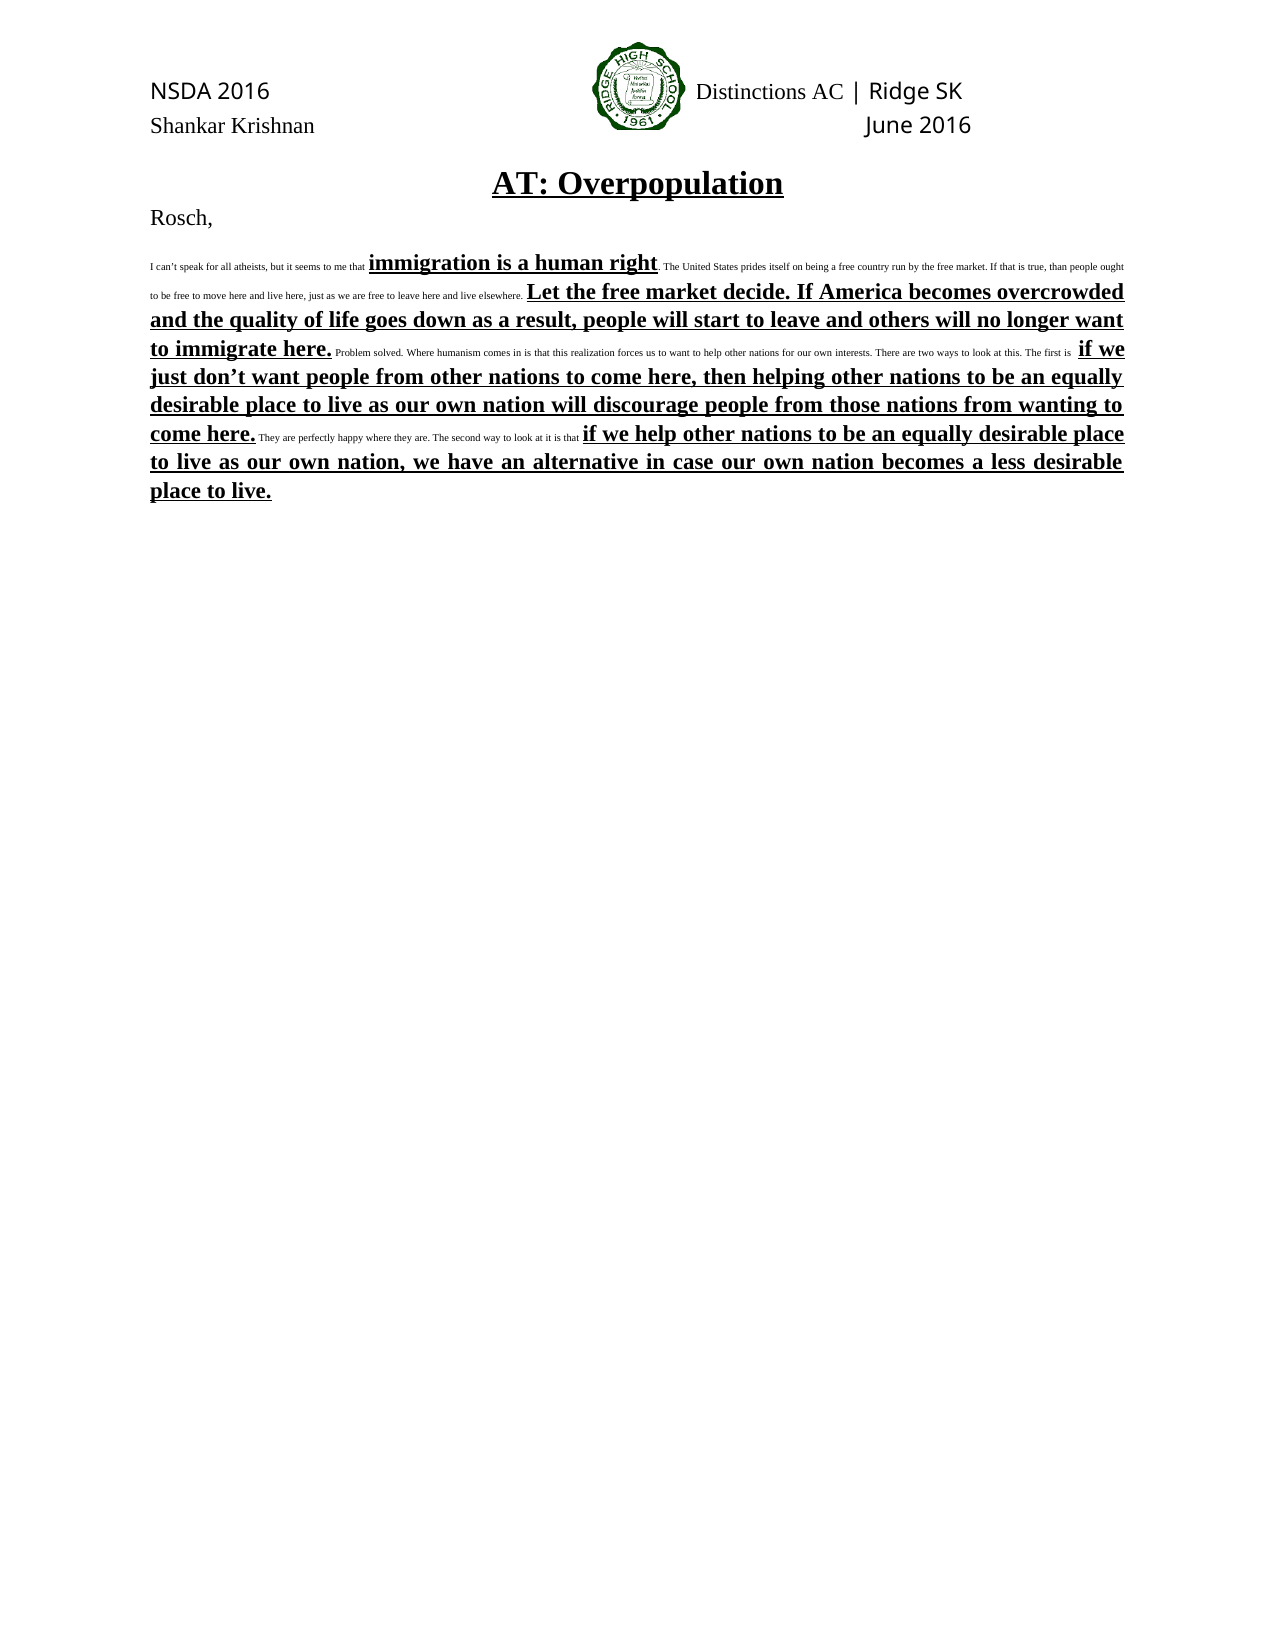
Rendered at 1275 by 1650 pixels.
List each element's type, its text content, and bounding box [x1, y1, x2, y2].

text Rosch, [150, 204, 1125, 231]
text I can’t speak for all atheists, but it seems to me that immigration is a human right. The United States prides itself on being a free country run by the free market. If that is true, than people ought to be free to move here and live here, just as we are free to leave here and live elsewhere. Let the free market decide. If America becomes overcrowded and the quality of life goes down as a result, people will start to leave and others will no longer want to immigrate here. Problem solved. Where humanism comes in is that this realization forces us to want to help other nations for our own interests. There are two ways to look at this. The first is if we just don’t want people from other nations to come here, then helping other nations to be an equally desirable place to live as our own nation will discourage people from those nations from wanting to come here. They are perfectly happy where they are. The second way to look at it is that if we help other nations to be an equally desirable place to live as our own nation, we have an alternative in case our own nation becomes a less desirable place to live. [150, 249, 1125, 503]
subtitle AT: Overpopulation [150, 163, 1125, 201]
picture [578, 42, 697, 130]
